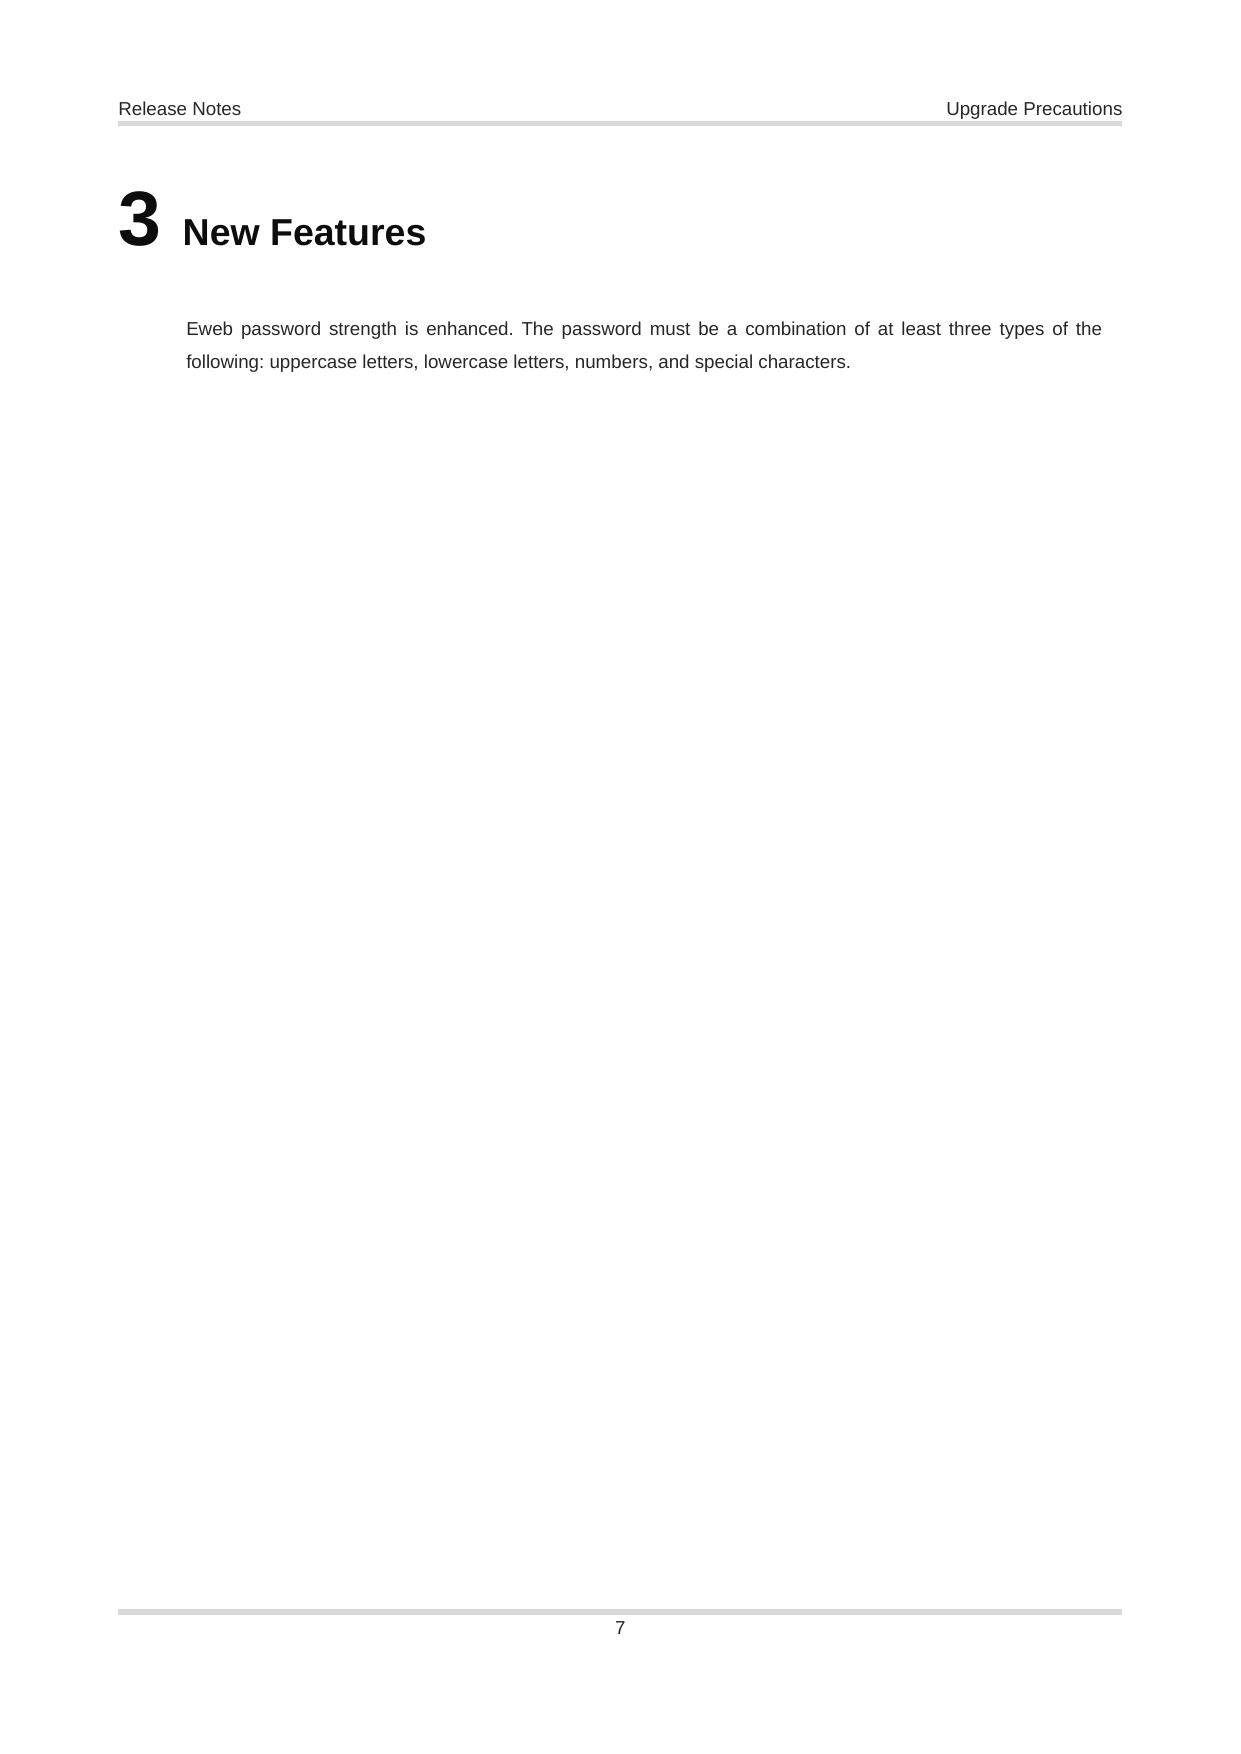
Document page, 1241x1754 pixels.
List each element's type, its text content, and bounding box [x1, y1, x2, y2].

text Eweb password strength is enhanced. The password must be a combination of at least three types of the following: uppercase letters, lowercase letters, numbers, and special characters. [186, 318, 1103, 372]
subtitle New Features [118, 173, 1122, 261]
